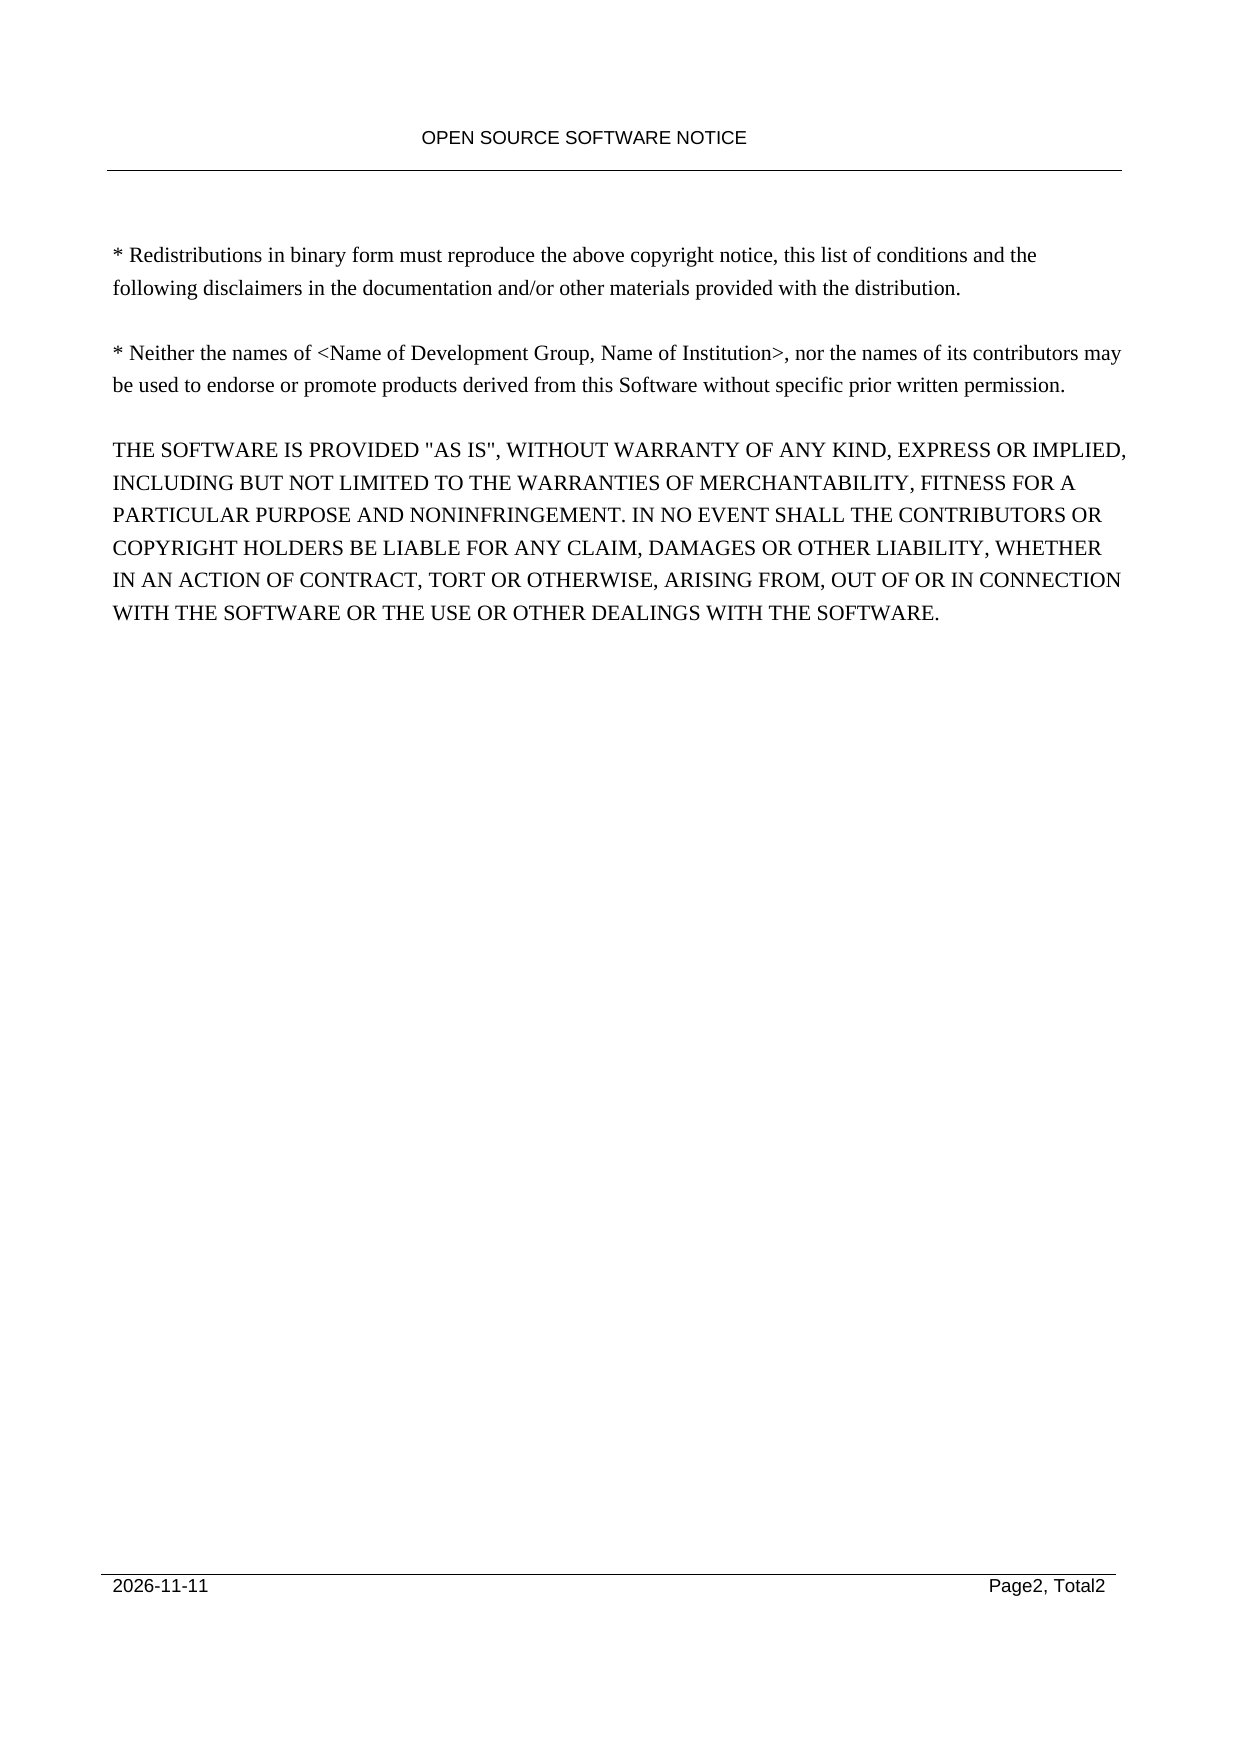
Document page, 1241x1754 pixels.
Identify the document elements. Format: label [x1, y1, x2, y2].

text [112, 206, 1128, 661]
